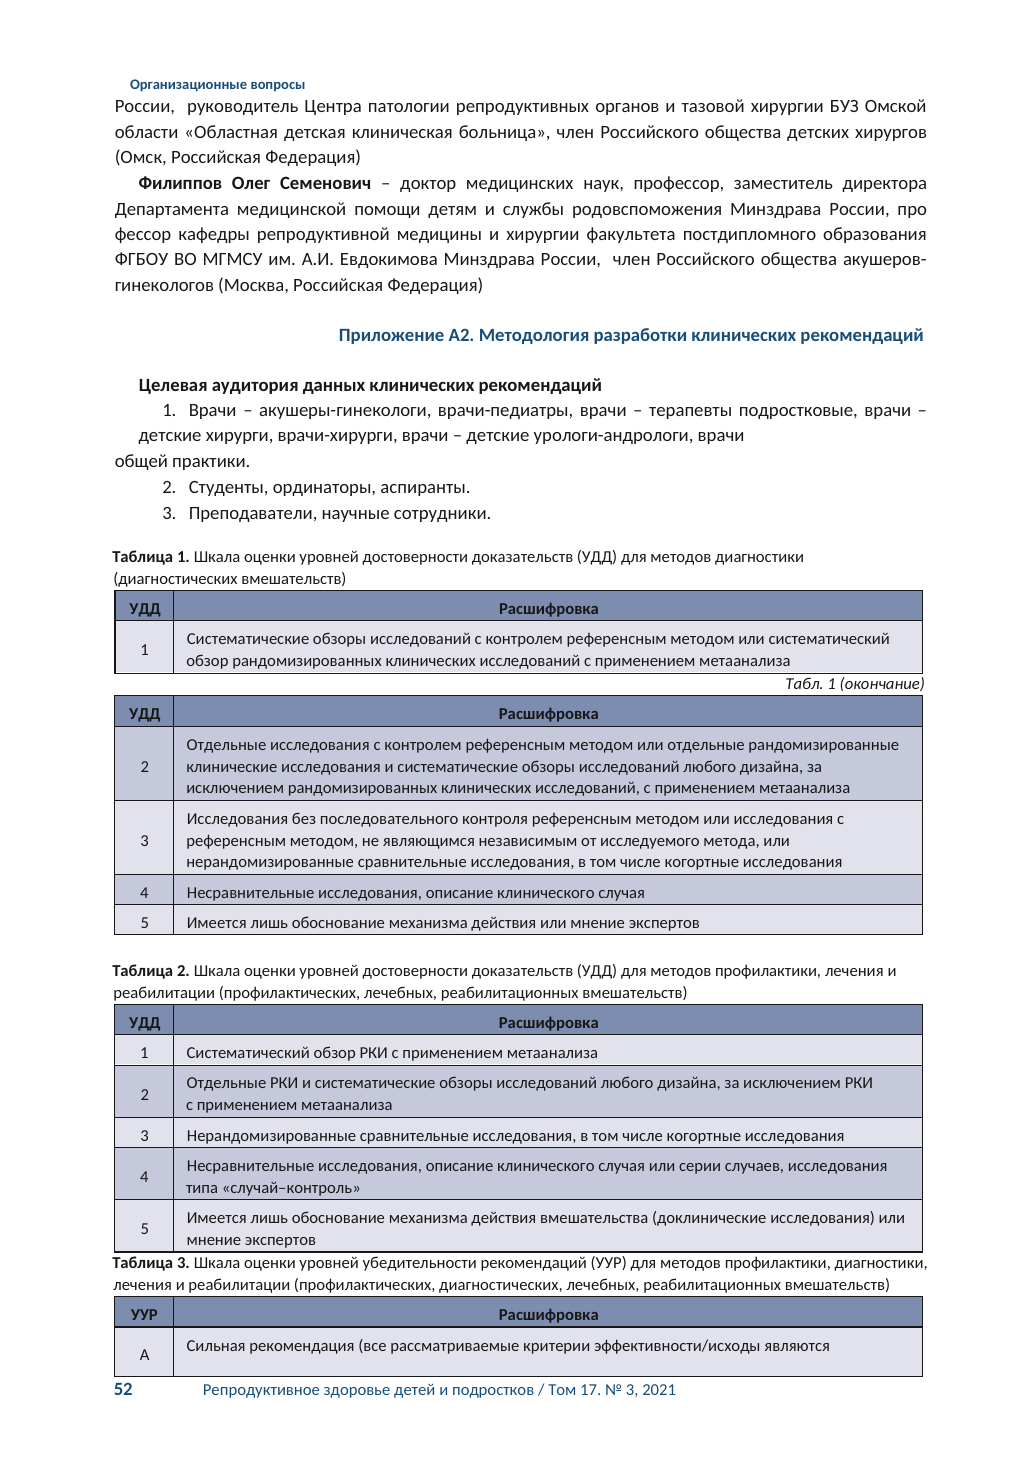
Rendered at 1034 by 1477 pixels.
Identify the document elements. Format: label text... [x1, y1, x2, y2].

table_cell 5 [115, 1200, 173, 1251]
list Врачи – акушеры-гинекологи, врачи-педиатры, врачи – терапевты подростковые, врачи – детские хирурги, врачи-хирурги, врачи – детские урологи-андрологи, врачи [138, 398, 928, 446]
list Студенты, ординаторы, аспиранты. [138, 475, 928, 498]
table_header Расшифровка [174, 1297, 922, 1326]
list Преподаватели, научные сотрудники. [138, 501, 928, 524]
table_cell 4 [115, 1148, 173, 1199]
table_cell Имеется лишь обоснование механизма действия вмешательства (доклинические исследования) или мнение экспертов [174, 1200, 922, 1251]
table_header УДД [115, 696, 173, 726]
text Филиппов Олег Семенович – доктор медицинских наук, профессор, заместитель директора Департамента медицинской помощи детям и службы родовспоможения Минздрава России, про фессор кафедры репродуктивной медицины и хирургии факультета постдипломного образования ФГБОУ ВО МГМСУ им. А.И. Евдокимова Минздрава России, член Российского общества акушеров-гинекологов (Москва, Российская Федерация) [114, 171, 928, 296]
table_cell 2 [115, 727, 173, 800]
text Таблица 1. Шкала оценки уровней достоверности доказательств (УДД) для методов диагностики (диагностических вмешательств) [112, 546, 928, 588]
table_header Расшифровка [174, 1005, 922, 1034]
table_cell Несравнительные исследования, описание клинического случая или серии случаев, исследования типа «случай–контроль» [174, 1148, 922, 1199]
text Таблица 3. Шкала оценки уровней убедительности рекомендаций (УУР) для методов профилактики, диагностики, лечения и реабилитации (профилактических, диагностических, лечебных, реабилитационных вмешательств) [112, 1252, 928, 1294]
table_cell Отдельные РКИ и систематические обзоры исследований любого дизайна, за исключением РКИ с применением метаанализа [174, 1066, 922, 1117]
table_cell Имеется лишь обоснование механизма действия или мнение экспертов [174, 905, 922, 934]
table_cell 1 [115, 1035, 173, 1064]
table_cell Несравнительные исследования, описание клинического случая [174, 875, 922, 904]
table_cell 3 [115, 1118, 173, 1147]
table_header УДД [115, 1005, 173, 1034]
table_header Расшифровка [174, 696, 922, 726]
table_cell 3 [115, 801, 173, 874]
table_header Расшифровка [174, 591, 922, 620]
text Целевая аудитория данных клинических рекомендаций [138, 373, 931, 396]
table_cell Систематический обзор РКИ с применением метаанализа [174, 1035, 922, 1064]
table_header УДД [116, 591, 173, 620]
table_header УУР [115, 1297, 173, 1326]
text общей практики. [114, 449, 928, 472]
table_cell 1 [116, 621, 173, 672]
text Приложение А2. Методология разработки клинических рекомендаций [131, 323, 924, 346]
table_cell Исследования без последовательного контроля референсным методом или исследования с референсным методом, не являющимся независимым от исследуемого метода, или нерандомизированные сравнительные исследования, в том числе когортные исследования [174, 801, 922, 874]
table_cell A [115, 1328, 173, 1376]
text Табл. 1 (окончание) [113, 673, 926, 694]
table_cell 4 [115, 875, 173, 904]
table_cell Нерандомизированные сравнительные исследования, в том числе когортные исследования [174, 1118, 922, 1147]
table_cell 2 [115, 1066, 173, 1117]
text Таблица 2. Шкала оценки уровней достоверности доказательств (УДД) для методов профилактики, лечения и реабилитации (профилактических, лечебных, реабилитационных вмешательств) [112, 960, 928, 1002]
table_cell Отдельные исследования с контролем референсным методом или отдельные рандомизированные клинические исследования и систематические обзоры исследований любого дизайна, за исключением рандомизированных клинических исследований, с применением метаанализа [174, 727, 922, 800]
table_cell Систематические обзоры исследований с контролем референсным методом или систематический обзор рандомизированных клинических исследований с применением метаанализа [174, 621, 922, 672]
table_cell 5 [115, 905, 173, 934]
